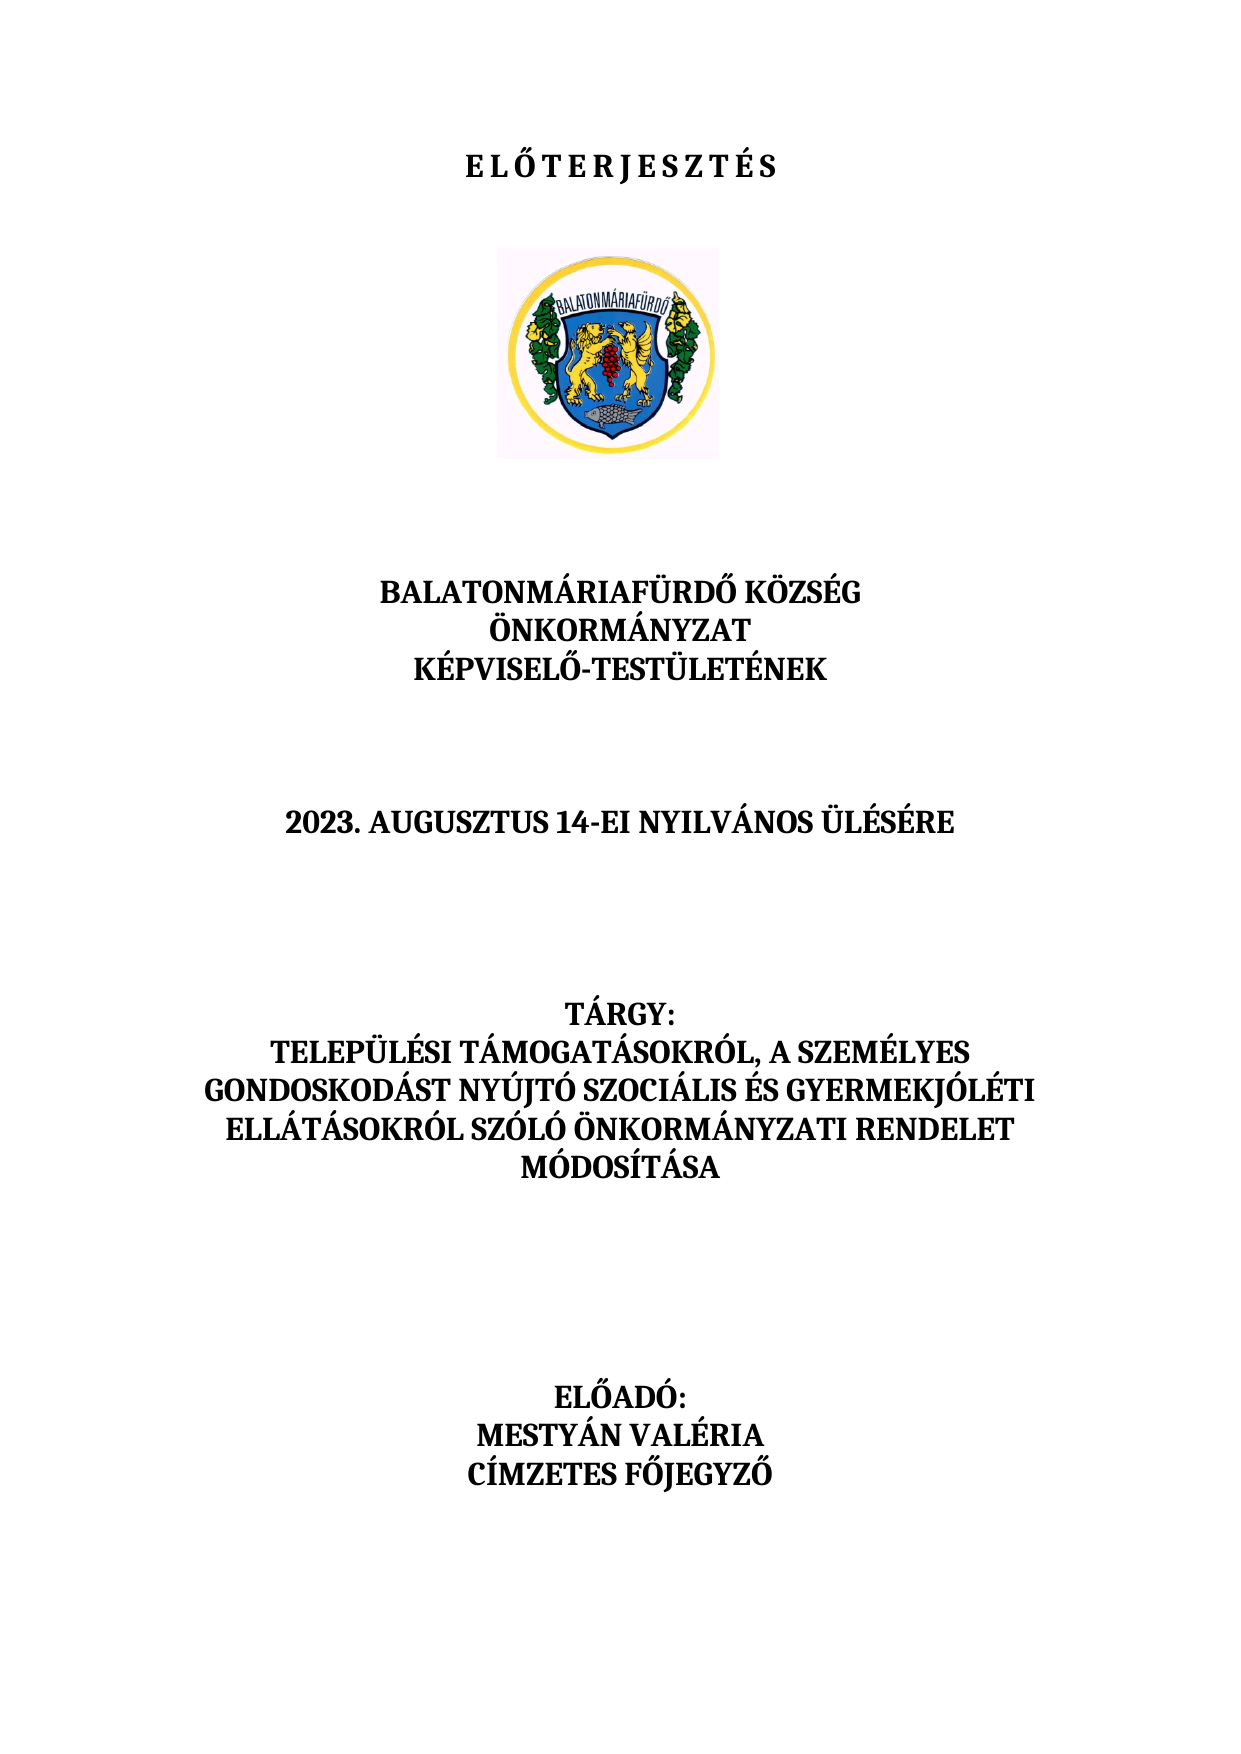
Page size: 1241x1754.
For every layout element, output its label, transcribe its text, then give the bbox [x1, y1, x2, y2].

text CÍMZETES FŐJEGYZŐ [148, 1455, 1093, 1493]
text 2023. AUGUSZTUS 14-EI NYILVÁNOS ÜLÉSÉRE [148, 803, 1093, 842]
text ELŐTERJESZTÉS [148, 148, 1093, 186]
text ELŐADÓ: [148, 1378, 1093, 1417]
text Települési támogatásokról, a személyes gondoskodást nyújtó szociális és gyermekjóléti ellátásokról szóló önkormányzati rendelet módosítása [148, 1033, 1093, 1187]
text ÖNKORMÁNYZAT [148, 612, 1093, 650]
picture [496, 248, 719, 459]
text MESTYÁN VALÉRIA [148, 1417, 1093, 1455]
text KÉPVISELŐ-TESTÜLETÉNEK [148, 650, 1093, 688]
text BALATONMÁRIAFÜRDŐ KÖZSÉG [148, 573, 1093, 612]
text TÁRGY: [148, 995, 1093, 1033]
